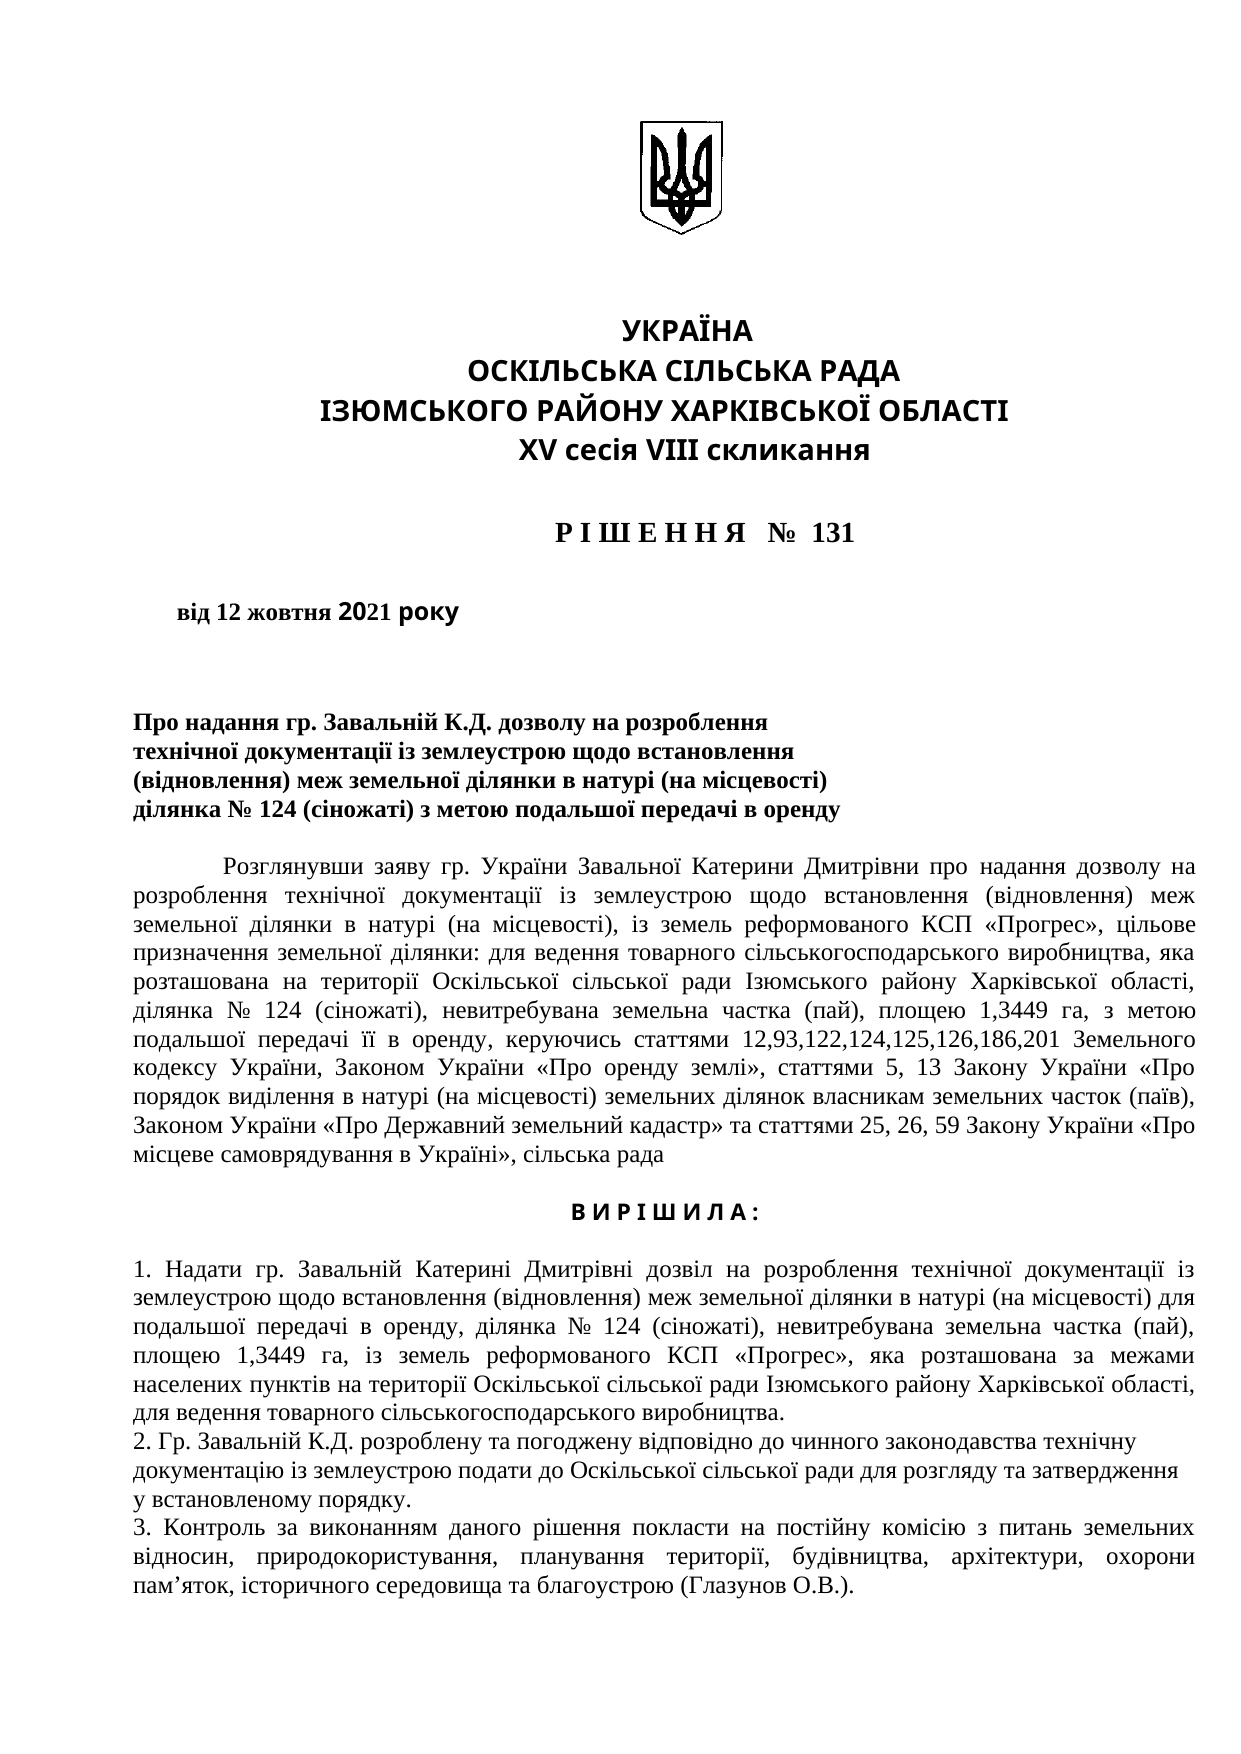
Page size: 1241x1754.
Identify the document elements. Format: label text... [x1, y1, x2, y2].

text XV сесія VІІІ скликання [133, 429, 1196, 469]
text ІЗЮМСЬКОГО РАЙОНУ ХАРКІВСЬКОЇ ОБЛАСТІ [133, 390, 1196, 429]
text від 12 жовтня 2021 року [133, 594, 1196, 628]
text УКРАЇНА [133, 310, 1196, 350]
text (відновлення) меж земельної ділянки в натурі (на місцевості) [133, 765, 1196, 794]
table_header [144, 118, 1163, 310]
text ОСКІЛЬСЬКА СІЛЬСЬКА РАДА [133, 350, 1196, 390]
text технічної документації із землеустрою щодо встановлення [133, 736, 1196, 765]
text Про надання гр. Завальній К.Д. дозволу на розроблення [133, 707, 1196, 736]
text В И Р І Ш И Л А : [133, 1196, 1196, 1227]
text 1. Надати гр. Завальній Катерині Дмитрівні дозвіл на розроблення технічної документації із землеустрою щодо встановлення (відновлення) меж земельної ділянки в натурі (на місцевості) для подальшої передачі в оренду, ділянка № 124 (сіножаті), невитребувана земельна частка (пай), площею 1,3449 га, із земель реформованого КСП «Прогрес», яка розташована за межами населених пунктів на території Оскільської сільської ради Ізюмського району Харківської області, для ведення товарного сільськогосподарського виробництва. [133, 1254, 1196, 1426]
text Р І Ш Е Н Н Я № 131 [183, 515, 1196, 548]
text ділянка № 124 (сіножаті) з метою подальшої передачі в оренду [133, 794, 1196, 822]
text 3. Контроль за виконанням даного рішення покласти на постійну комісію з питань земельних відносин, природокористування, планування території, будівництва, архітектури, охорони пам’яток, історичного середовища та благоустрою (Глазунов О.В.). [133, 1512, 1196, 1599]
text 2. Гр. Завальній К.Д. розроблену та погоджену відповідно до чинного законодавства технічну документацію із землеустрою подати до Оскільської сільської ради для розгляду та затвердження у встановленому порядку. [133, 1426, 1196, 1512]
text Розглянувши заяву гр. України Завальної Катерини Дмитрівни про надання дозволу на розроблення технічної документації із землеустрою щодо встановлення (відновлення) меж земельної ділянки в натурі (на місцевості), із земель реформованого КСП «Прогрес», цільове призначення земельної ділянки: для ведення товарного сільськогосподарського виробництва, яка розташована на території Оскільської сільської ради Ізюмського району Харківської області, ділянка № 124 (сіножаті), невитребувана земельна частка (пай), площею 1,3449 га, з метою подальшої передачі її в оренду, керуючись статтями 12,93,122,124,125,126,186,201 Земельного кодексу України, Законом України «Про оренду землі», статтями 5, 13 Закону України «Про порядок виділення в натурі (на місцевості) земельних ділянок власникам земельних часток (паїв), Законом України «Про Державний земельний кадастр» та статтями 25, 26, 59 Закону України «Про місцеве самоврядування в Україні», сільська рада [133, 851, 1196, 1167]
